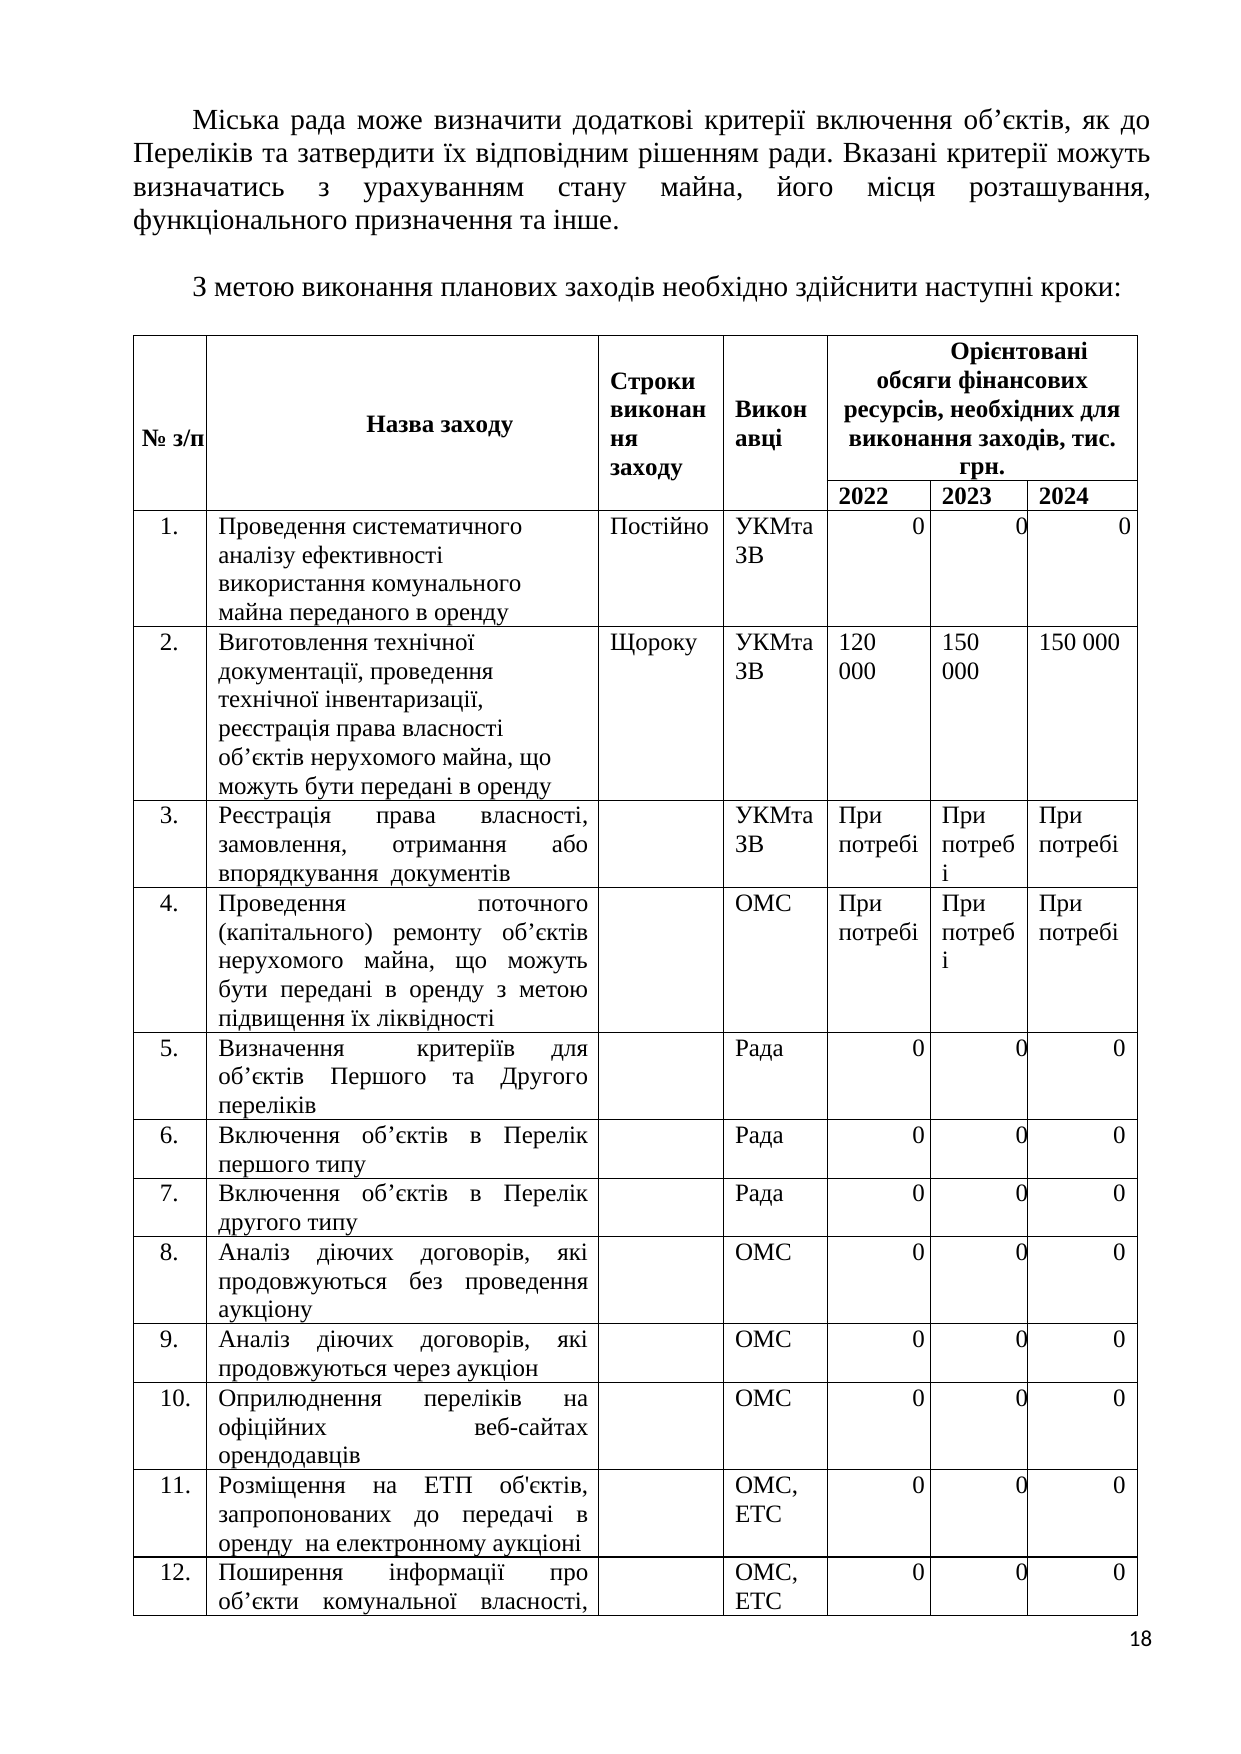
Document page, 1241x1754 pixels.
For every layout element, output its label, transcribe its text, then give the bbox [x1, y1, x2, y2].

table_cell [134, 627, 206, 799]
table_cell 0 [1028, 511, 1137, 626]
table_cell [599, 1324, 723, 1382]
table_cell [599, 1237, 723, 1323]
table_cell 0 [931, 511, 1027, 626]
table_cell 0 [1028, 1383, 1137, 1469]
table_cell 0 [931, 1470, 1027, 1556]
table_cell При потребі [1028, 801, 1137, 887]
table_cell При потребі [931, 888, 1027, 1032]
table_cell УКМтаЗВ [724, 801, 827, 887]
table_cell 0 [1028, 1237, 1137, 1323]
table_cell 0 [828, 1120, 930, 1177]
table_cell Постійно [599, 511, 723, 626]
table_cell ОМС [724, 888, 827, 1032]
table_cell ОМС, ЕТС [724, 1470, 827, 1556]
table_cell 0 [931, 1033, 1027, 1119]
table_cell При потребі [1028, 888, 1137, 1032]
table_cell Включення об’єктів в Перелік першого типу [207, 1120, 598, 1177]
table_cell 0 [828, 1470, 930, 1556]
table_cell 0 [1028, 1033, 1137, 1119]
table_header Виконавці [724, 336, 827, 510]
table_cell Виготовлення технічної документації, проведення технічної інвентаризації, реєстрація права власності об’єктів нерухомого майна, що можуть бути передані в оренду [207, 627, 598, 799]
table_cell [207, 1558, 598, 1615]
table_cell 0 [931, 1324, 1027, 1382]
table_cell 0 [1028, 1558, 1137, 1615]
table_cell Аналіз діючих договорів, які продовжуються без проведення аукціону [207, 1237, 598, 1323]
table_cell 150 000 [1028, 627, 1137, 799]
table_cell 2022 [828, 481, 930, 510]
table_cell [134, 801, 206, 887]
table_header Назва заходу [207, 336, 598, 510]
table_cell 0 [1028, 1324, 1137, 1382]
table_cell 0 [828, 1383, 930, 1469]
table_cell Рада [724, 1033, 827, 1119]
table_cell УКМтаЗВ [724, 511, 827, 626]
text З метою виконання планових заходів необхідно здійснити наступні кроки: [133, 269, 1152, 302]
table_cell ОМС, ЕТС [724, 1558, 827, 1615]
table_cell [134, 1324, 206, 1382]
table_cell 0 [828, 1179, 930, 1236]
table_cell 0 [828, 1237, 930, 1323]
table_cell [134, 511, 206, 626]
table_header Строки виконання заходу [599, 336, 723, 510]
table_cell [599, 1120, 723, 1177]
table_cell 0 [931, 1120, 1027, 1177]
table_cell 0 [1028, 1470, 1137, 1556]
table_cell Розміщення на ЕТП об'єктів, запропонованих до передачі в оренду на електронному аукціоні [207, 1470, 598, 1556]
table_cell [134, 1383, 206, 1469]
table_cell ОМС [724, 1237, 827, 1323]
table_cell При потребі [828, 801, 930, 887]
table_cell Рада [724, 1179, 827, 1236]
table_cell Реєстрація права власності, замовлення, отримання або впорядкування документів [207, 801, 598, 887]
table_cell Оприлюднення переліків на офіційних веб-сайтах орендодавців [207, 1383, 598, 1469]
table_cell [599, 1558, 723, 1615]
table_cell 120 000 [828, 627, 930, 799]
table_cell 0 [828, 1558, 930, 1615]
table_cell Включення об’єктів в Перелік другого типу [207, 1179, 598, 1236]
table_cell ОМС [724, 1383, 827, 1469]
table_cell [134, 1033, 206, 1119]
table_cell 0 [1028, 1120, 1137, 1177]
table_cell [599, 1179, 723, 1236]
table_cell 2023 [931, 481, 1027, 510]
table_cell 0 [1028, 1179, 1137, 1236]
table_cell 0 [931, 1558, 1027, 1615]
table_cell [134, 888, 206, 1032]
table_header Орієнтовані обсяги фінансових ресурсів, необхідних для виконання заходів, тис. грн. [828, 336, 1137, 480]
table_cell [599, 1470, 723, 1556]
table_cell Аналіз діючих договорів, які продовжуються через аукціон [207, 1324, 598, 1382]
table_cell УКМтаЗВ [724, 627, 827, 799]
table_cell Щороку [599, 627, 723, 799]
table_cell 150 000 [931, 627, 1027, 799]
table_cell [599, 888, 723, 1032]
table_cell Проведення поточного (капітального) ремонту об’єктів нерухомого майна, що можуть бути передані в оренду з метою підвищення їх ліквідності [207, 888, 598, 1032]
table_cell Проведення систематичного аналізу ефективності використання комунального майна переданого в оренду [207, 511, 598, 626]
table_cell ОМС [724, 1324, 827, 1382]
table_cell [134, 1470, 206, 1556]
table_cell [134, 1237, 206, 1323]
table_header № № з/п [134, 336, 206, 510]
table_cell Рада [724, 1120, 827, 1177]
table_cell При потребі [931, 801, 1027, 887]
table_cell 0 [931, 1179, 1027, 1236]
table_cell 0 [828, 1324, 930, 1382]
table_cell [134, 1558, 206, 1615]
table_cell 0 [931, 1237, 1027, 1323]
text Міська рада може визначити додаткові критерії включення об’єктів, як до Переліків та затвердити їх відповідним рішенням ради. Вказані критерії можуть визначатись з урахуванням стану майна, його місця розташування, функціонального призначення та інше. [133, 102, 1152, 236]
table_cell 0 [828, 511, 930, 626]
table_cell 0 [828, 1033, 930, 1119]
table_cell Визначення критеріїв для об’єктів Першого та Другого переліків [207, 1033, 598, 1119]
table_cell [599, 1383, 723, 1469]
table_cell [134, 1120, 206, 1177]
table_cell 2024 [1028, 481, 1137, 510]
table_cell При потребі [828, 888, 930, 1032]
table_cell 0 [931, 1383, 1027, 1469]
table_cell [599, 1033, 723, 1119]
table_cell [599, 801, 723, 887]
table_cell [134, 1179, 206, 1236]
